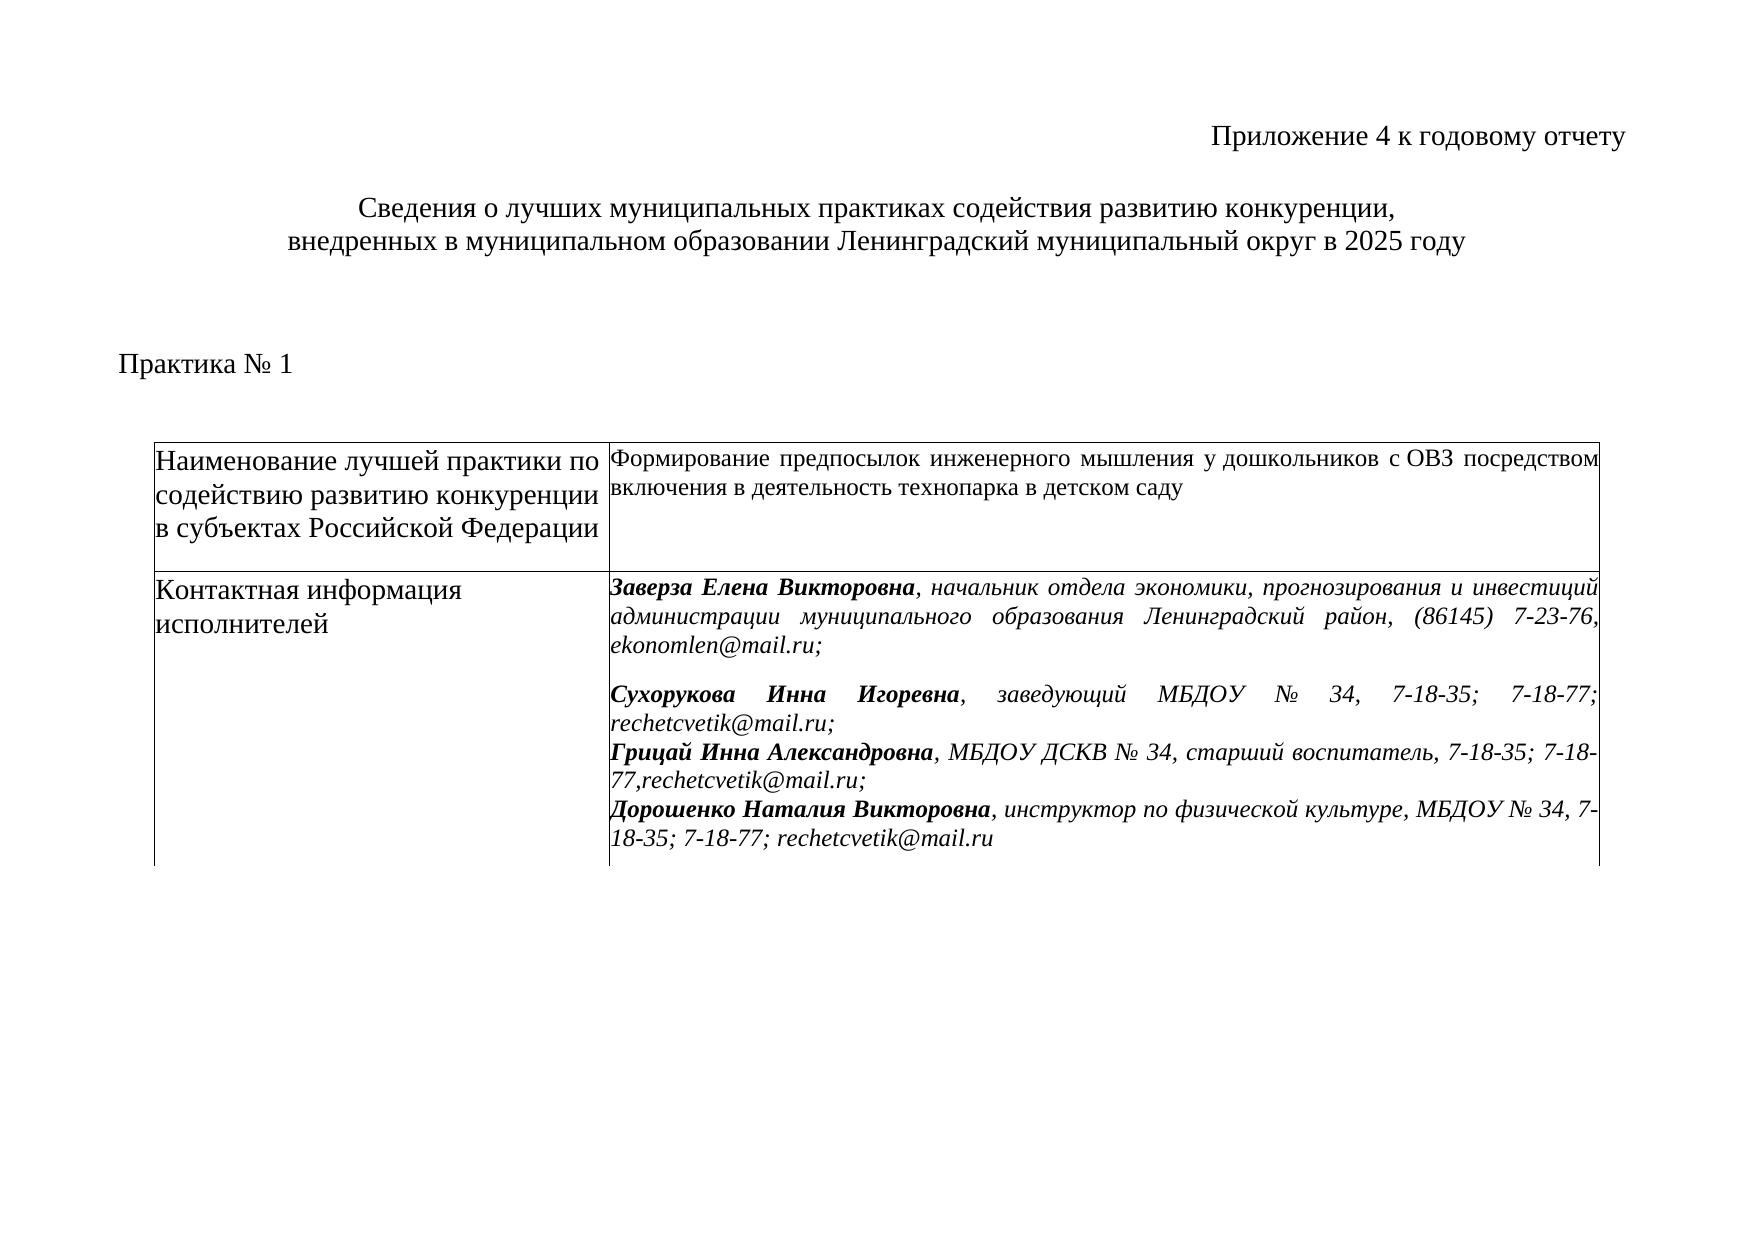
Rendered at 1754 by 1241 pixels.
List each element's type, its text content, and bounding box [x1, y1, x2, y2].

table_header Наименование лучшей практики по содействию развитию конкуренции в субъектах Российской Федерации [155, 443, 609, 571]
text Приложение 4 к годовому отчету [1211, 118, 1636, 152]
text Сведения о лучших муниципальных практиках содействия развитию конкуренции, [118, 190, 1636, 223]
table_cell Заверза Елена Викторовна, начальник отдела экономики, прогнозирования и инвестиций администрации муниципального образования Ленинградский район, (86145) 7-23-76, ekonomlen@mail.ru; Сухорукова Инна Игоревна, заведующий МБДОУ № 34, 7-18-35; 7-18-77; rechetcvetik@mail.ru; Грицай Инна Александровна, МБДОУ ДСКВ № 34, старший воспитатель, 7-18-35; 7-18-77,rechetcvetik@mail.ru; Дорошенко Наталия Викторовна, инструктор по физической культуре, МБДОУ № 34, 7-18-35; 7-18-77; rechetcvetik@mail.ru [610, 572, 1599, 866]
text Практика № 1 [118, 346, 1636, 380]
table_header Формирование предпосылок инженерного мышления у дошкольников с ОВЗ посредством включения в деятельность технопарка в детском саду [610, 443, 1599, 571]
table_cell Контактная информация исполнителей [155, 572, 609, 866]
text внедренных в муниципальном образовании Ленинградский муниципальный округ в 2025 году [118, 223, 1636, 257]
